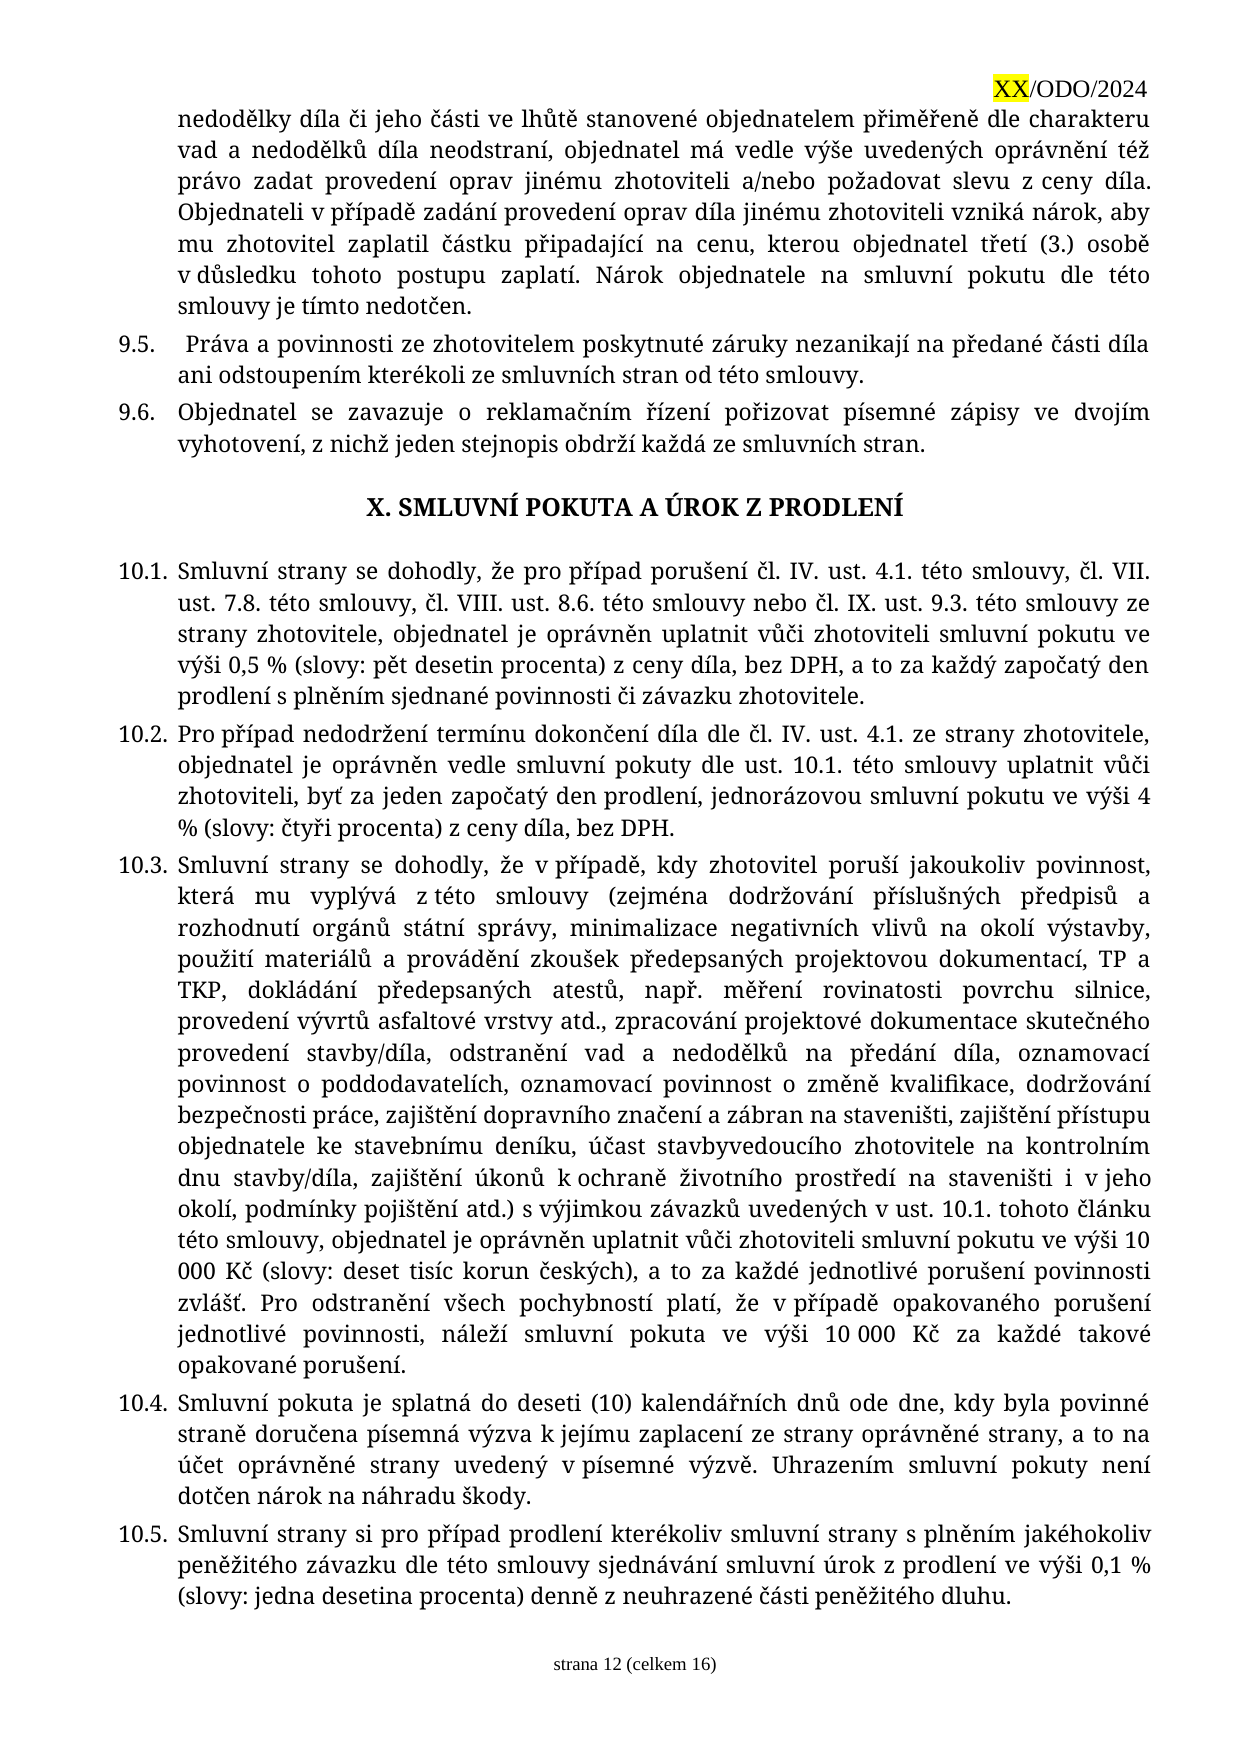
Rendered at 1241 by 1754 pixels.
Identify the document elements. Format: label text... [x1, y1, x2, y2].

list Smluvní pokuta je splatná do deseti (10) kalendářních dnů ode dne, kdy byla povinné straně doručena písemná výzva k jejímu zaplacení ze strany oprávněné strany, a to na účet oprávněné strany uvedený v písemné výzvě. Uhrazením smluvní pokuty není dotčen nárok na náhradu škody. [118, 1387, 1152, 1512]
list Práva a povinnosti ze zhotovitelem poskytnuté záruky nezanikají na předané části díla ani odstoupením kterékoli ze smluvních stran od této smlouvy. [118, 327, 1152, 390]
list Smluvní strany si pro případ prodlení kterékoliv smluvní strany s plněním jakéhokoliv peněžitého závazku dle této smlouvy sjednávání smluvní úrok z prodlení ve výši 0,1 % (slovy: jedna desetina procenta) denně z neuhrazené části peněžitého dluhu. [118, 1518, 1152, 1612]
list Objednatel se zavazuje o reklamačním řízení pořizovat písemné zápisy ve dvojím vyhotovení, z nichž jeden stejnopis obdrží každá ze smluvních stran. [118, 396, 1152, 459]
subtitle X. SMLUVNÍ POKUTA A ÚROK Z PRODLENÍ [118, 490, 1152, 524]
list Smluvní strany se dohodly, že v případě, kdy zhotovitel poruší jakoukoliv povinnost, která mu vyplývá z této smlouvy (zejména dodržování příslušných předpisů a rozhodnutí orgánů státní správy, minimalizace negativních vlivů na okolí výstavby, použití materiálů a provádění zkoušek předepsaných projektovou dokumentací, TP a TKP, dokládání předepsaných atestů, např. měření rovinatosti povrchu silnice, provedení vývrtů asfaltové vrstvy atd., zpracování projektové dokumentace skutečného provedení stavby/díla, odstranění vad a nedodělků na předání díla, oznamovací povinnost o poddodavatelích, oznamovací povinnost o změně kvalifikace, dodržování bezpečnosti práce, zajištění dopravního značení a zábran na staveništi, zajištění přístupu objednatele ke stavebnímu deníku, účast stavbyvedoucího zhotovitele na kontrolním dnu stavby/díla, zajištění úkonů k ochraně životního prostředí na staveništi i v jeho okolí, podmínky pojištění atd.) s výjimkou závazků uvedených v ust. 10.1. tohoto článku této smlouvy, objednatel je oprávněn uplatnit vůči zhotoviteli smluvní pokutu ve výši 10 000 Kč (slovy: deset tisíc korun českých), a to za každé jednotlivé porušení povinnosti zvlášť. Pro odstranění všech pochybností platí, že v případě opakovaného porušení jednotlivé povinnosti, náleží smluvní pokuta ve výši 10 000 Kč za každé takové opakované porušení. [118, 849, 1152, 1380]
list Pro případ nedodržení termínu dokončení díla dle čl. IV. ust. 4.1. ze strany zhotovitele, objednatel je oprávněn vedle smluvní pokuty dle ust. 10.1. této smlouvy uplatnit vůči zhotoviteli, byť za jeden započatý den prodlení, jednorázovou smluvní pokutu ve výši 4 % (slovy: čtyři procenta) z ceny díla, bez DPH. [118, 718, 1152, 843]
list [118, 102, 1152, 321]
list Smluvní strany se dohodly, že pro případ porušení čl. IV. ust. 4.1. této smlouvy, čl. VII. ust. 7.8. této smlouvy, čl. VIII. ust. 8.6. této smlouvy nebo čl. IX. ust. 9.3. této smlouvy ze strany zhotovitele, objednatel je oprávněn uplatnit vůči zhotoviteli smluvní pokutu ve výši 0,5 % (slovy: pět desetin procenta) z ceny díla, bez DPH, a to za každý započatý den prodlení s plněním sjednané povinnosti či závazku zhotovitele. [118, 555, 1152, 712]
